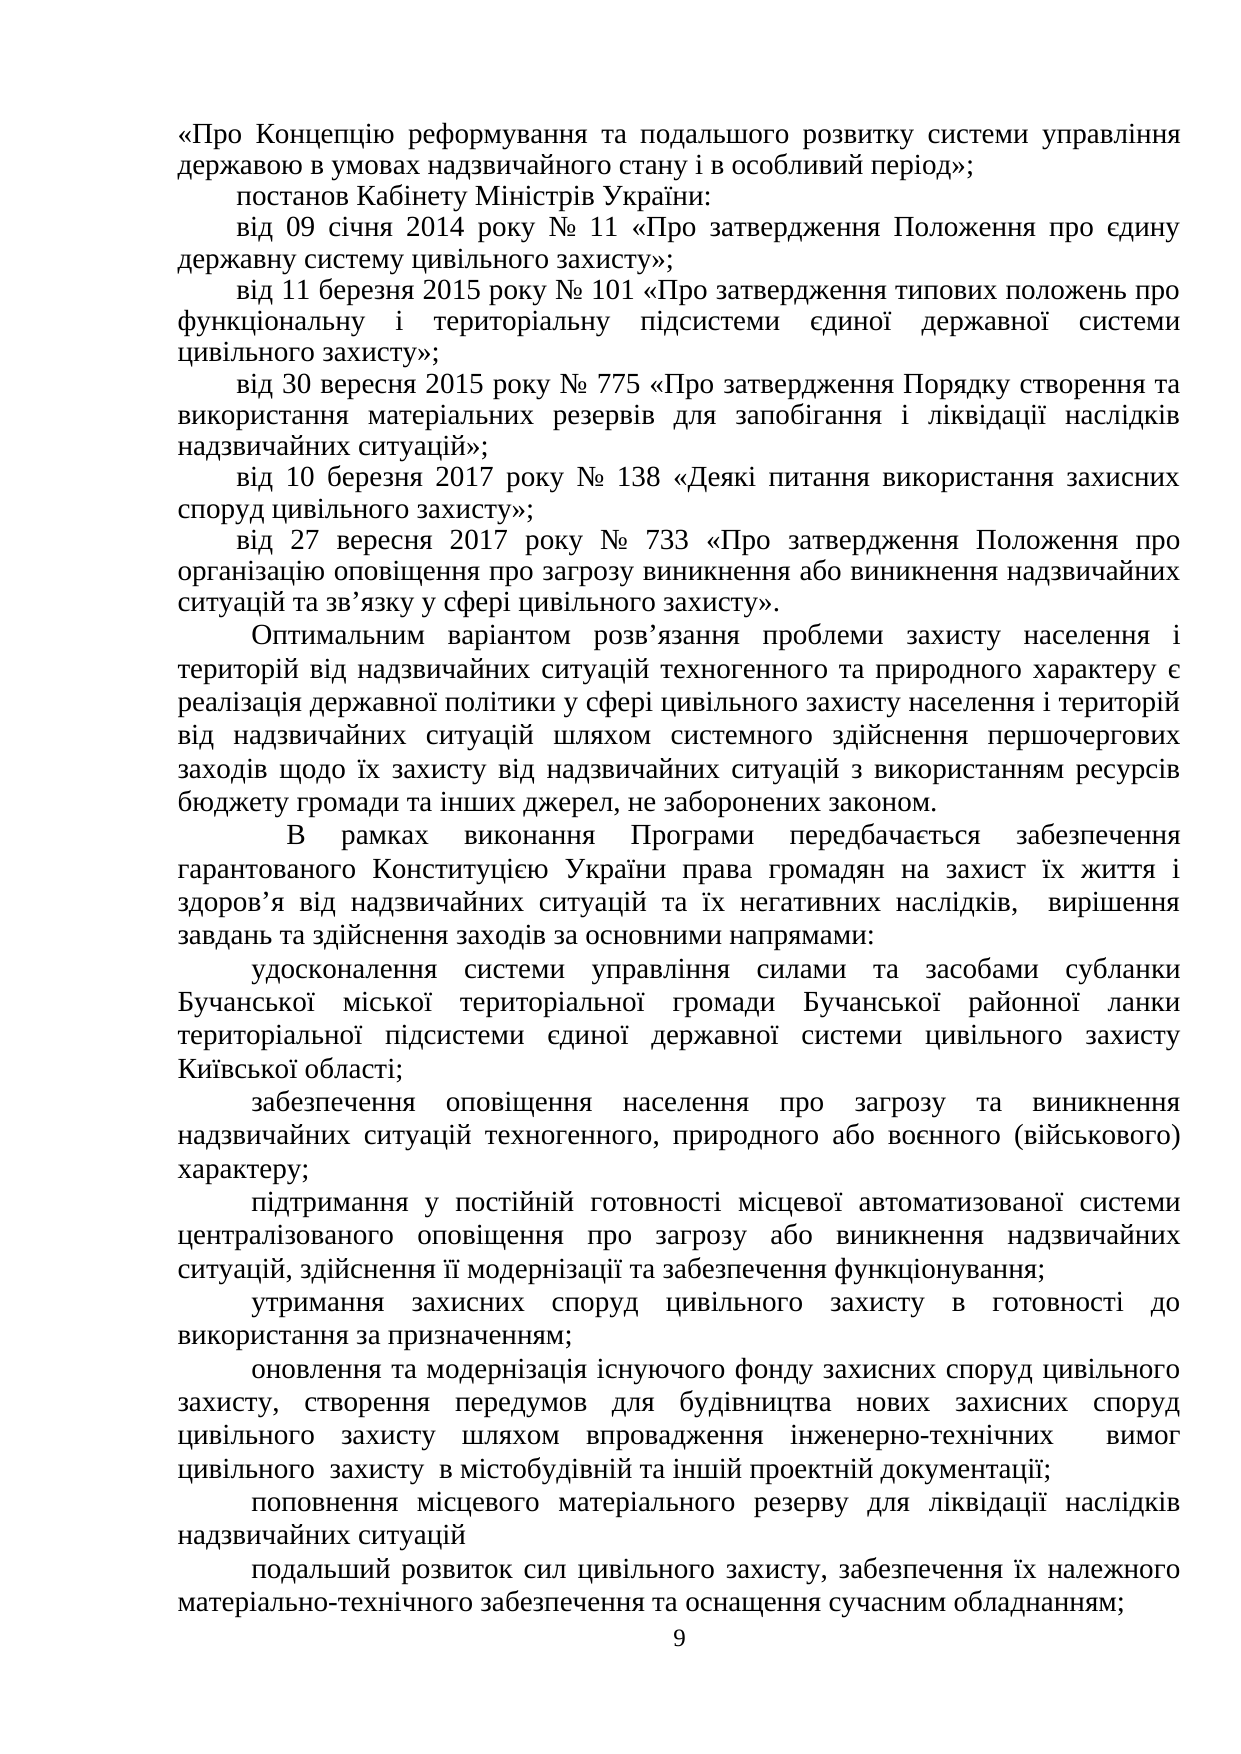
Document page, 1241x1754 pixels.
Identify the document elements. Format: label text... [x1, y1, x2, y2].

text забезпечення оповіщення населення про загрозу та виникнення надзвичайних ситуацій техногенного, природного або воєнного (військового) характеру; [177, 1085, 1181, 1185]
text поповнення місцевого матеріального резерву для ліквідації наслідків надзвичайних ситуацій [177, 1485, 1181, 1551]
text від 09 січня 2014 року № 11 «Про затвердження Положення про єдину державну систему цивільного захисту»; [177, 212, 1181, 274]
text Оптимальним варіантом розв’язання проблеми захисту населення і територій від надзвичайних ситуацій техногенного та природного характеру є реалізація державної політики у сфері цивільного захисту населення і територій від надзвичайних ситуацій шляхом системного здійснення першочергових заходів щодо їх захисту від надзвичайних ситуацій з використанням ресурсів бюджету громади та інших джерел, не заборонених законом. [177, 618, 1181, 818]
text від 11 березня 2015 року № 101 «Про затвердження типових положень про функціональну і територіальну підсистеми єдиної державної системи цивільного захисту»; [177, 274, 1181, 368]
text оновлення та модернізація існуючого фонду захисних споруд цивільного захисту, створення передумов для будівництва нових захисних споруд цивільного захисту шляхом впровадження інженерно-технічних вимог цивільного захисту в містобудівній та іншій проектній документації; [177, 1351, 1181, 1485]
text від 10 березня 2017 року № 138 «Деякі питання використання захисних споруд цивільного захисту»; [177, 462, 1181, 524]
text подальший розвиток сил цивільного захисту, забезпечення їх належного матеріально-технічного забезпечення та оснащення сучасним обладнанням; [177, 1551, 1181, 1618]
text від 30 вересня 2015 року № 775 «Про затвердження Порядку створення та використання матеріальних резервів для запобігання і ліквідації наслідків надзвичайних ситуацій»; [177, 368, 1181, 462]
text В рамках виконання Програми передбачається забезпечення гарантованого Конституцією України права громадян на захист їх життя і здоров’я від надзвичайних ситуацій та їх негативних наслідків, вирішення завдань та здійснення заходів за основними напрямами: [177, 818, 1181, 951]
text утримання захисних споруд цивільного захисту в готовності до використання за призначенням; [177, 1285, 1181, 1351]
text від 27 вересня 2017 року № 733 «Про затвердження Положення про організацію оповіщення про загрозу виникнення або виникнення надзвичайних ситуацій та зв’язку у сфері цивільного захисту». [177, 524, 1181, 618]
text постанов Кабінету Міністрів України: [177, 181, 1181, 212]
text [177, 118, 1181, 181]
text підтримання у постійній готовності місцевої автоматизованої системи централізованого оповіщення про загрозу або виникнення надзвичайних ситуацій, здійснення її модернізації та забезпечення функціонування; [177, 1185, 1181, 1285]
text удосконалення системи управління силами та засобами субланки Бучанської міської територіальної громади Бучанської районної ланки територіальної підсистеми єдиної державної системи цивільного захисту Київської області; [177, 951, 1181, 1085]
